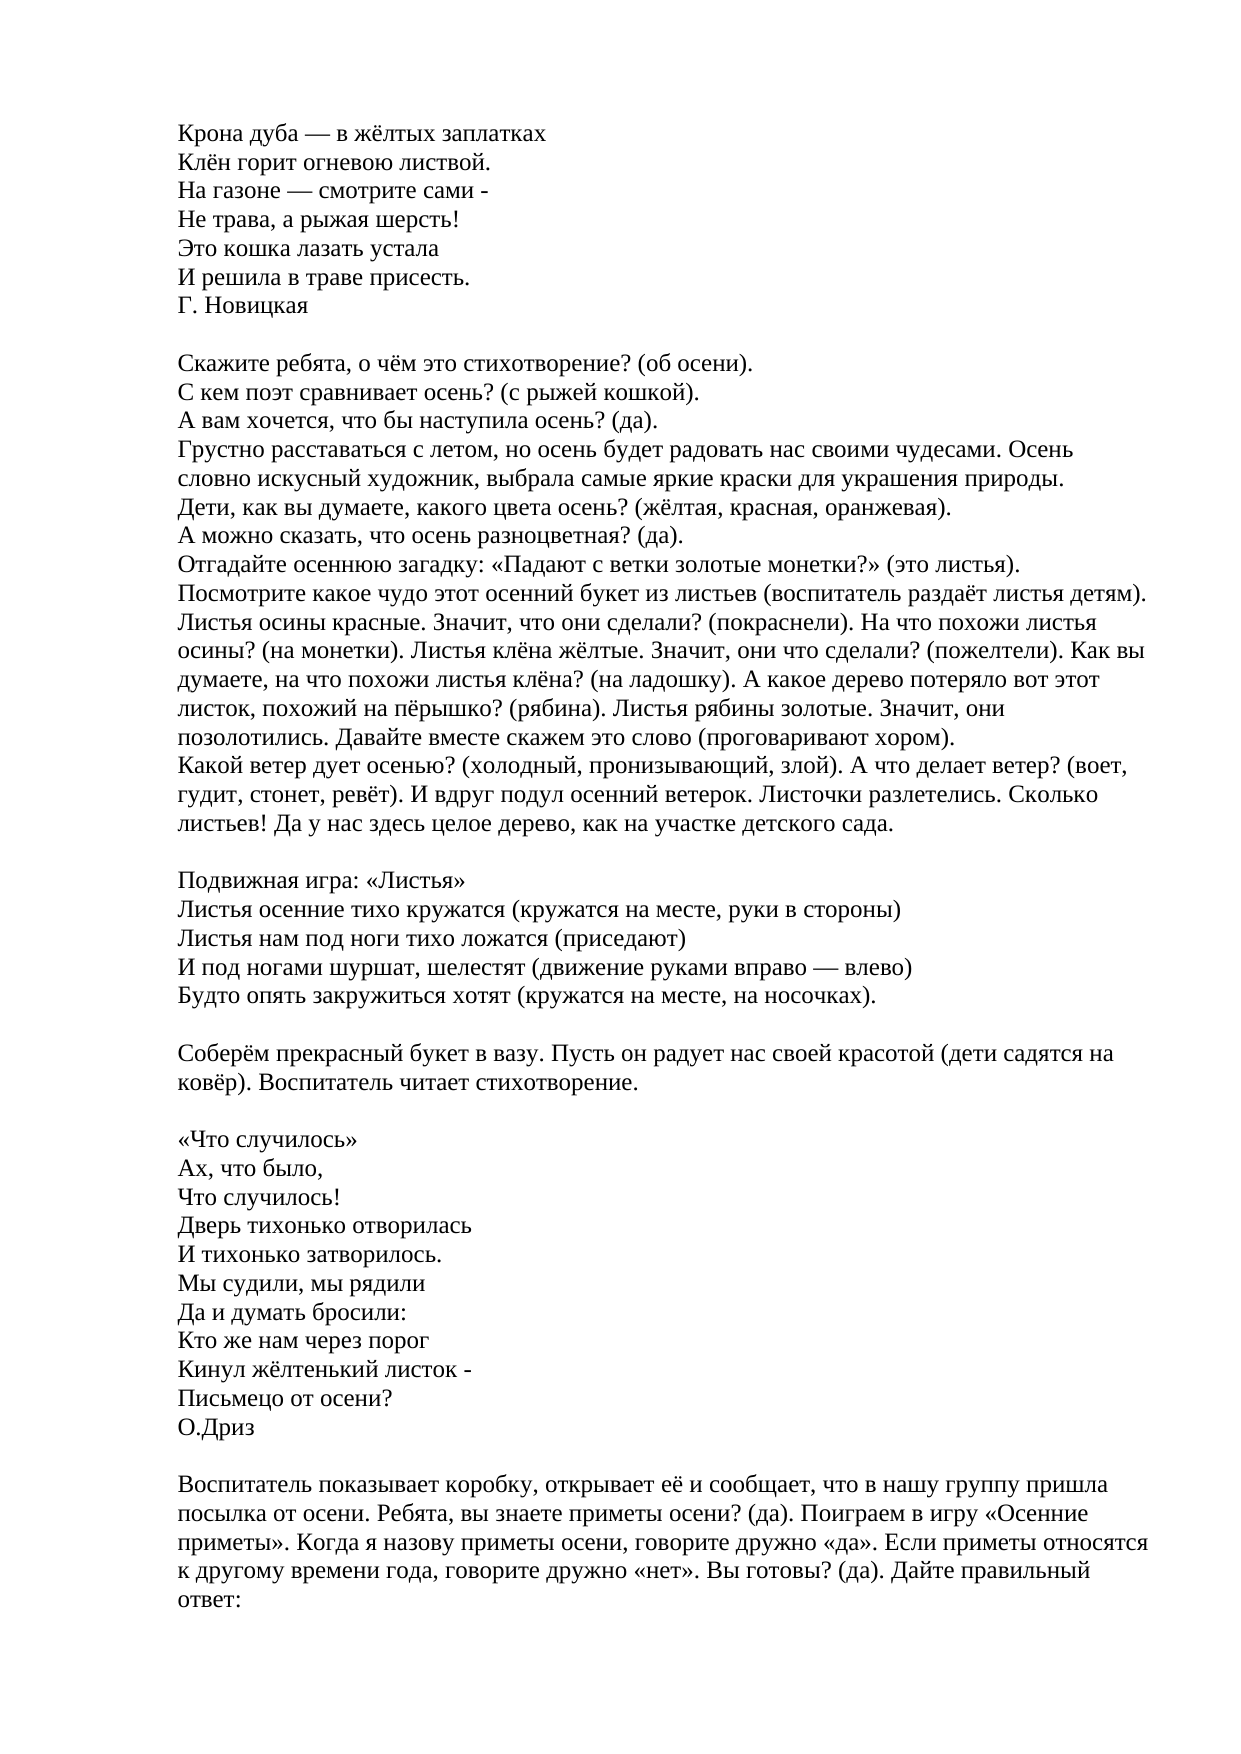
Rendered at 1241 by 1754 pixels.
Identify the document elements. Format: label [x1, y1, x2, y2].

text [177, 118, 1152, 1613]
